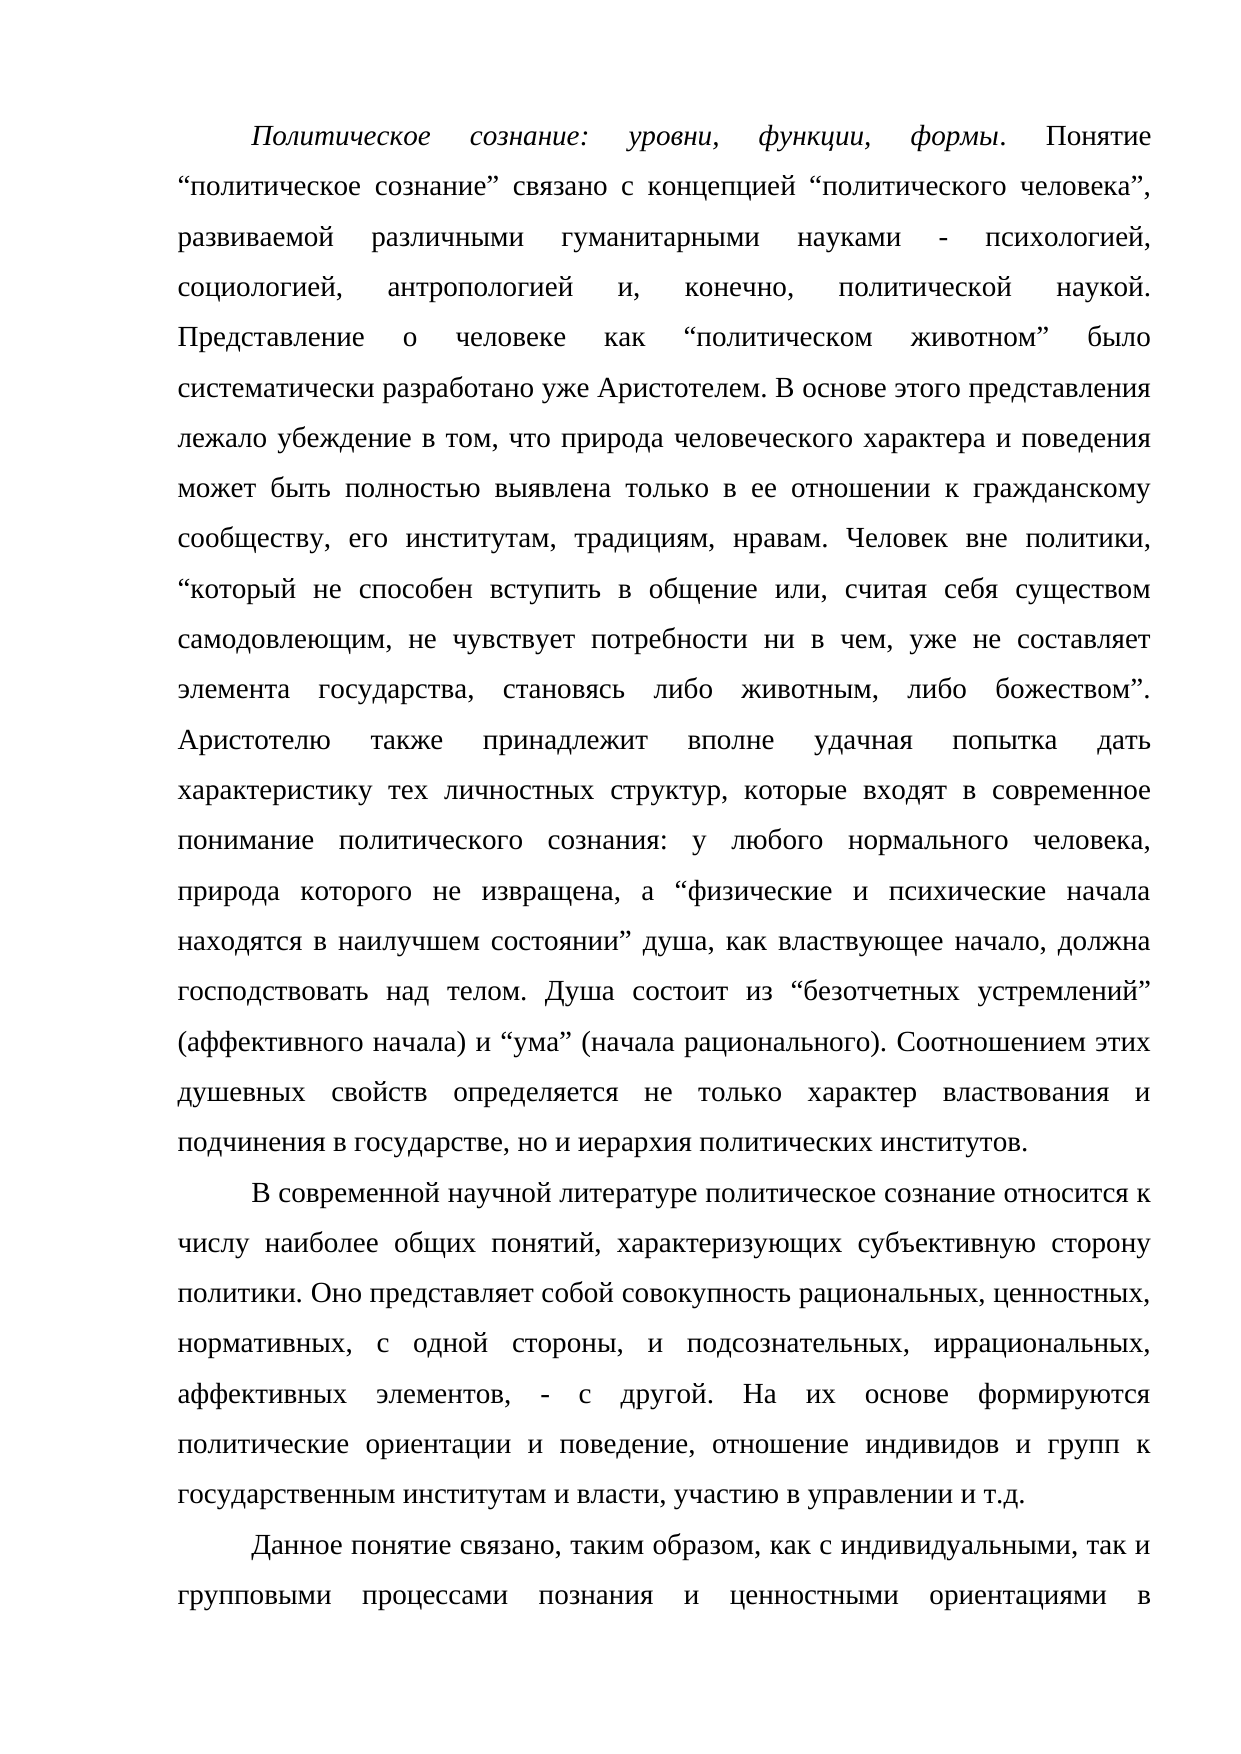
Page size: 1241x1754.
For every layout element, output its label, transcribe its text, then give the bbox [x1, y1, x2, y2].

text Политическое сознание: уровни, функции, формы. Понятие “политическое сознание” связано с концепцией “политического человека”, развиваемой различными гуманитарными науками - психологией, социологией, антропологией и, конечно, политической наукой. Представление о человеке как “политическом животном” было систематически разработано уже Аристотелем. В основе этого представления лежало убеждение в том, что природа человеческого характера и поведения может быть полностью выявлена только в ее отношении к гражданскому сообществу, его институтам, традициям, нравам. Человек вне политики, “который не способен вступить в общение или, считая себя существом самодовлеющим, не чувствует потребности ни в чем, уже не составляет элемента государства, становясь либо животным, либо божеством”. Аристотелю также принадлежит вполне удачная попытка дать характеристику тех личностных структур, которые входят в современное понимание политического сознания: у любого нормального человека, природа которого не извращена, а “физические и психические начала находятся в наилучшем состоянии” душа, как властвующее начало, должна господствовать над телом. Душа состоит из “безотчетных устремлений” (аффективного начала) и “ума” (начала рационального). Соотношением этих душевных свойств определяется не только характер властвования и подчинения в государстве, но и иерархия политических институтов. [177, 118, 1152, 1158]
text В современной научной литературе политическое сознание относится к числу наиболее общих понятий, характеризующих субъективную сторону политики. Оно представляет собой совокупность рациональных, ценностных, нормативных, с одной стороны, и подсознательных, иррациональных, аффективных элементов, - с другой. На их основе формируются политические ориентации и поведение, отношение индивидов и групп к государственным институтам и власти, участию в управлении и т.д. [177, 1175, 1152, 1510]
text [177, 1527, 1152, 1611]
